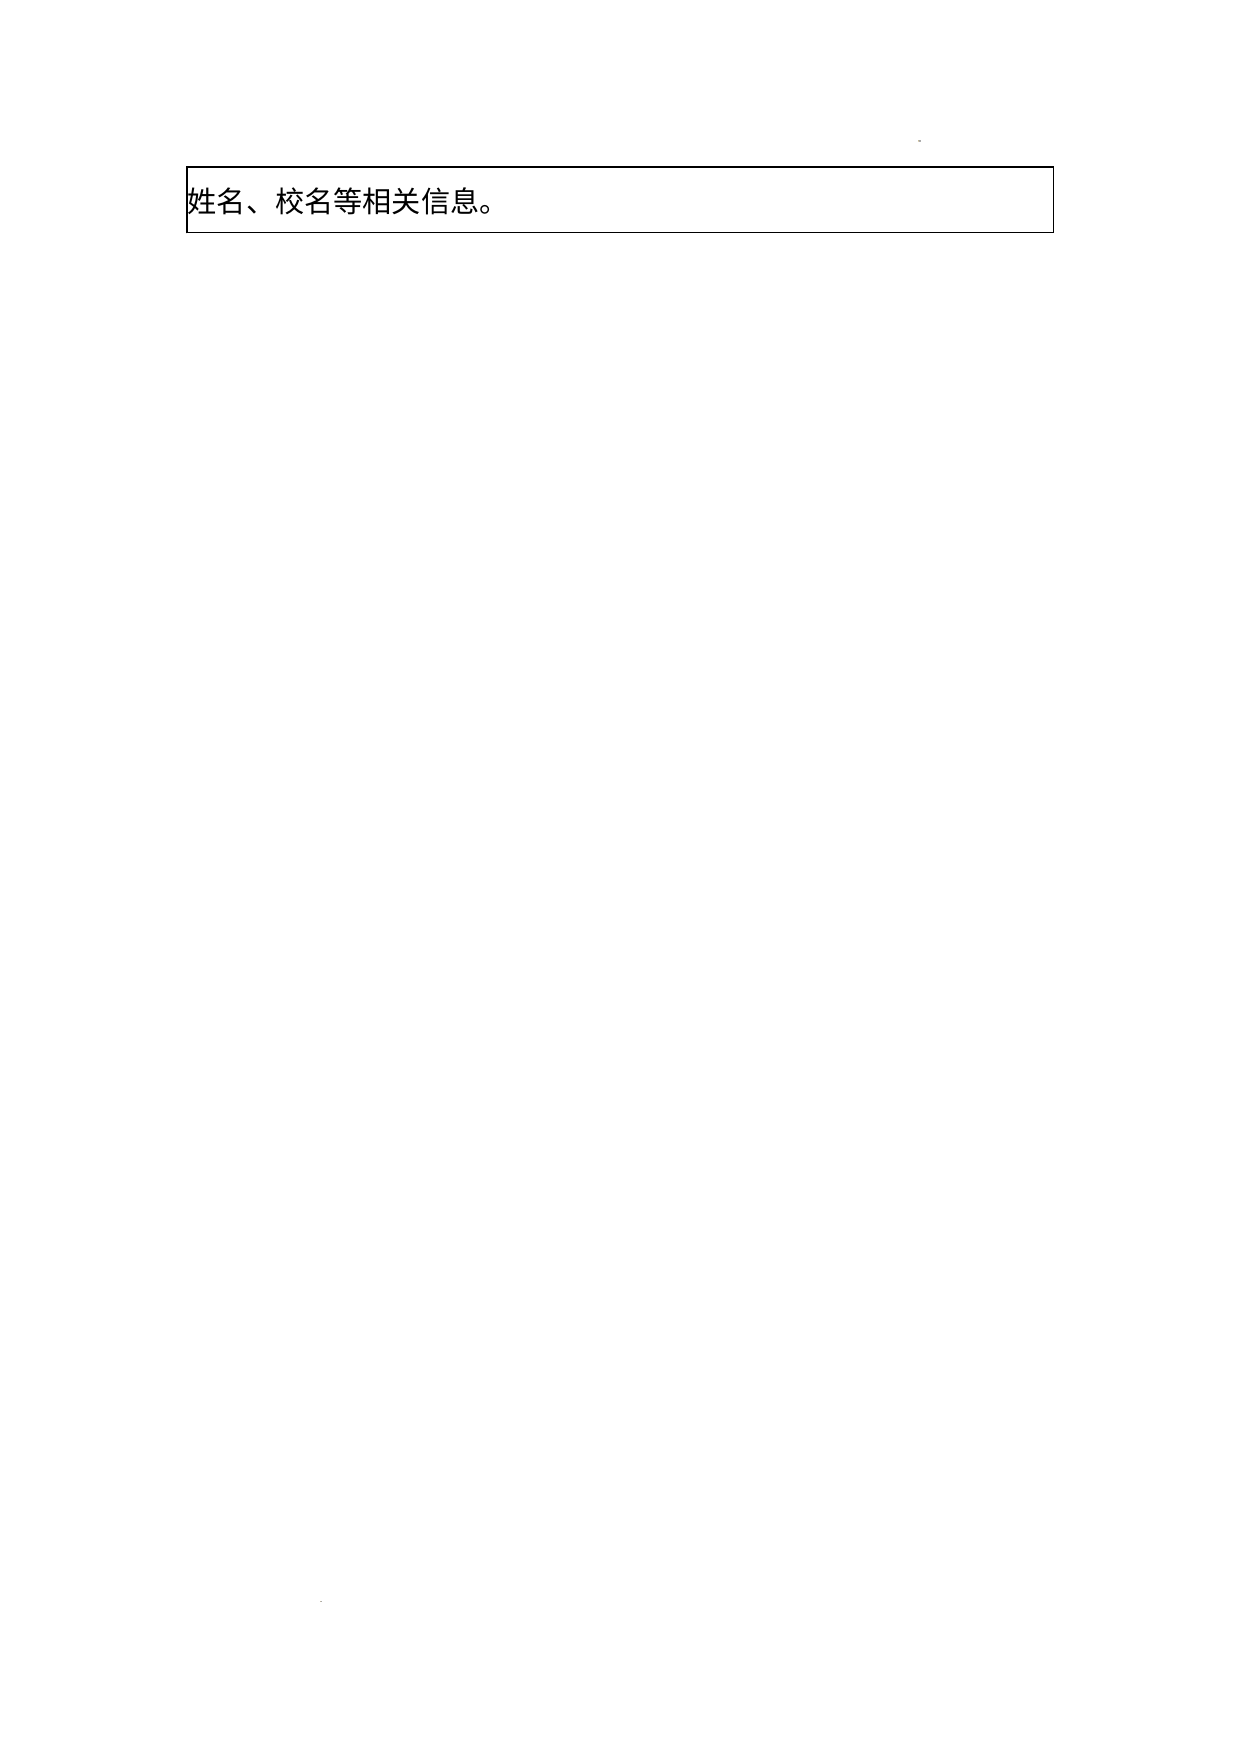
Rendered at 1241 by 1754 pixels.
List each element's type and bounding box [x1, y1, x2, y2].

text [188, 168, 1053, 232]
